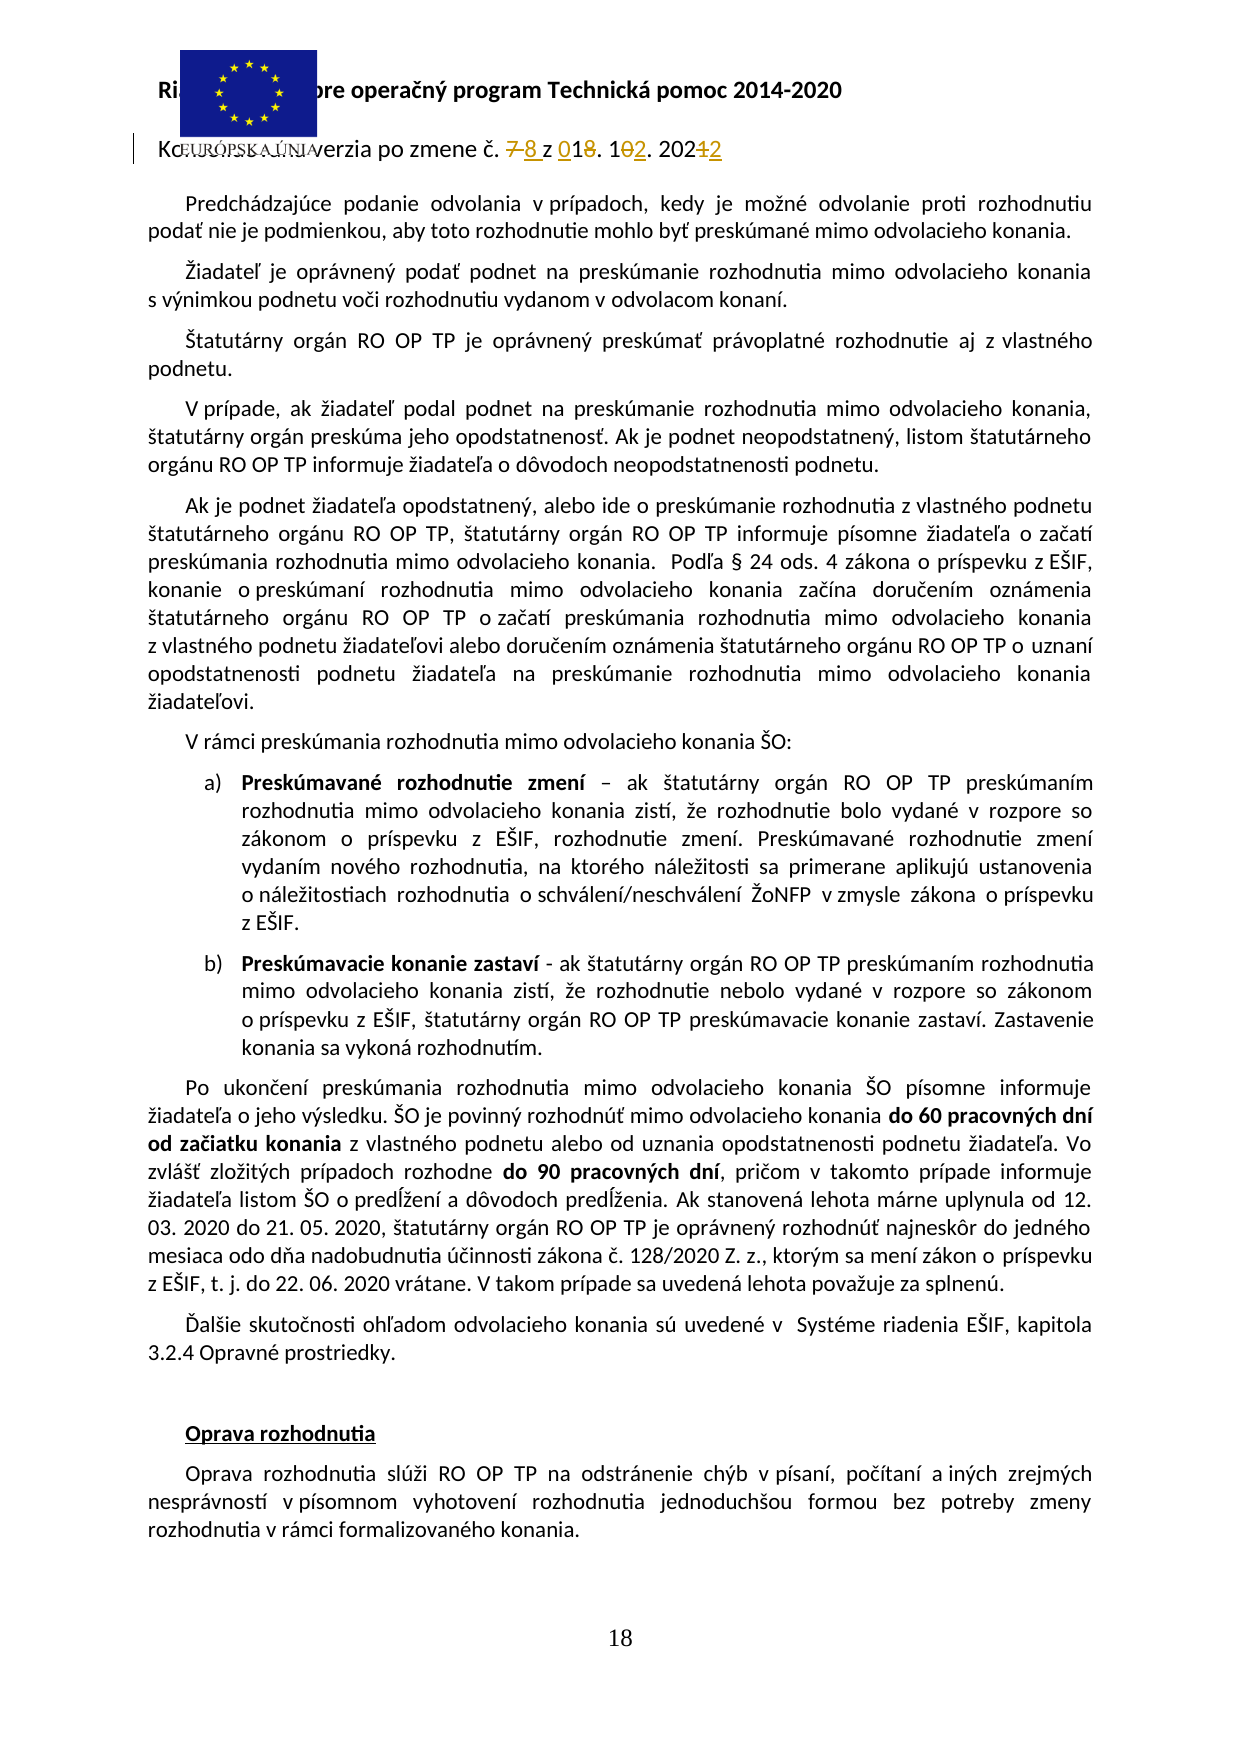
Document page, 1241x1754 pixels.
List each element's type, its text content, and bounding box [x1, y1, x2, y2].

text Oprava rozhodnutia slúži RO OP TP na odstránenie chýb v písaní, počítaní a iných zrejmých nesprávností v písomnom vyhotovení rozhodnutia jednoduchšou formou bez potreby zmeny rozhodnutia v rámci formalizovaného konania. [148, 1459, 1093, 1543]
text V prípade, ak žiadateľ podal podnet na preskúmanie rozhodnutia mimo odvolacieho konania, štatutárny orgán preskúma jeho opodstatnenosť. Ak je podnet neopodstatnený, listom štatutárneho orgánu RO OP TP informuje žiadateľa o dôvodoch neopodstatnenosti podnetu. [148, 394, 1093, 478]
text Ak je podnet žiadateľa opodstatnený, alebo ide o preskúmanie rozhodnutia z vlastného podnetu štatutárneho orgánu RO OP TP, štatutárny orgán RO OP TP informuje písomne žiadateľa o začatí preskúmania rozhodnutia mimo odvolacieho konania. Podľa § 24 ods. 4 zákona o príspevku z EŠIF, konanie o preskúmaní rozhodnutia mimo odvolacieho konania začína doručením oznámenia štatutárneho orgánu RO OP TP o začatí preskúmania rozhodnutia mimo odvolacieho konania z vlastného podnetu žiadateľovi alebo doručením oznámenia štatutárneho orgánu RO OP TP o uznaní opodstatnenosti podnetu žiadateľa na preskúmanie rozhodnutia mimo odvolacieho konania žiadateľovi. [148, 491, 1093, 715]
text Po ukončení preskúmania rozhodnutia mimo odvolacieho konania ŠO písomne informuje žiadateľa o jeho výsledku. ŠO je povinný rozhodnúť mimo odvolacieho konania do 60 pracovných dní od začiatku konania z vlastného podnetu alebo od uznania opodstatnenosti podnetu žiadateľa. Vo zvlášť zložitých prípadoch rozhodne do 90 pracovných dní, pričom v takomto prípade informuje žiadateľa listom ŠO o predĺžení a dôvodoch predĺženia. Ak stanovená lehota márne uplynula od 12. 03. 2020 do 21. 05. 2020, štatutárny orgán RO OP TP je oprávnený rozhodnúť najneskôr do jedného mesiaca odo dňa nadobudnutia účinnosti zákona č. 128/2020 Z. z., ktorým sa mení zákon o príspevku z EŠIF, t. j. do 22. 06. 2020 vrátane. V takom prípade sa uvedená lehota považuje za splnenú. [148, 1073, 1093, 1297]
picture [179, 50, 318, 155]
text Žiadateľ je oprávnený podať podnet na preskúmanie rozhodnutia mimo odvolacieho konania s výnimkou podnetu voči rozhodnutiu vydanom v odvolacom konaní. [148, 257, 1093, 313]
text V rámci preskúmania rozhodnutia mimo odvolacieho konania ŠO: [148, 727, 1093, 756]
text Štatutárny orgán RO OP TP je oprávnený preskúmať právoplatné rozhodnutie aj z vlastného podnetu. [148, 326, 1093, 382]
text Oprava rozhodnutia [148, 1419, 1093, 1447]
text Ďalšie skutočnosti ohľadom odvolacieho konania sú uvedené v Systéme riadenia EŠIF, kapitola 3.2.4 Opravné prostriedky. [148, 1310, 1093, 1366]
list Preskúmavané rozhodnutie zmení – ak štatutárny orgán RO OP TP preskúmaním rozhodnutia mimo odvolacieho konania zistí, že rozhodnutie bolo vydané v rozpore so zákonom o príspevku z EŠIF, rozhodnutie zmení. Preskúmavané rozhodnutie zmení vydaním nového rozhodnutia, na ktorého náležitosti sa primerane aplikujú ustanovenia o náležitostiach rozhodnutia o schválení/neschválení ŽoNFP v zmysle zákona o príspevku z EŠIF. [204, 768, 1094, 936]
text Predchádzajúce podanie odvolania v prípadoch, kedy je možné odvolanie proti rozhodnutiu podať nie je podmienkou, aby toto rozhodnutie mohlo byť preskúmané mimo odvolacieho konania. [148, 189, 1093, 245]
list Preskúmavacie konanie zastaví - ak štatutárny orgán RO OP TP preskúmaním rozhodnutia mimo odvolacieho konania zistí, že rozhodnutie nebolo vydané v rozpore so zákonom o príspevku z EŠIF, štatutárny orgán RO OP TP preskúmavacie konanie zastaví. Zastavenie konania sa vykoná rozhodnutím. [204, 949, 1094, 1061]
